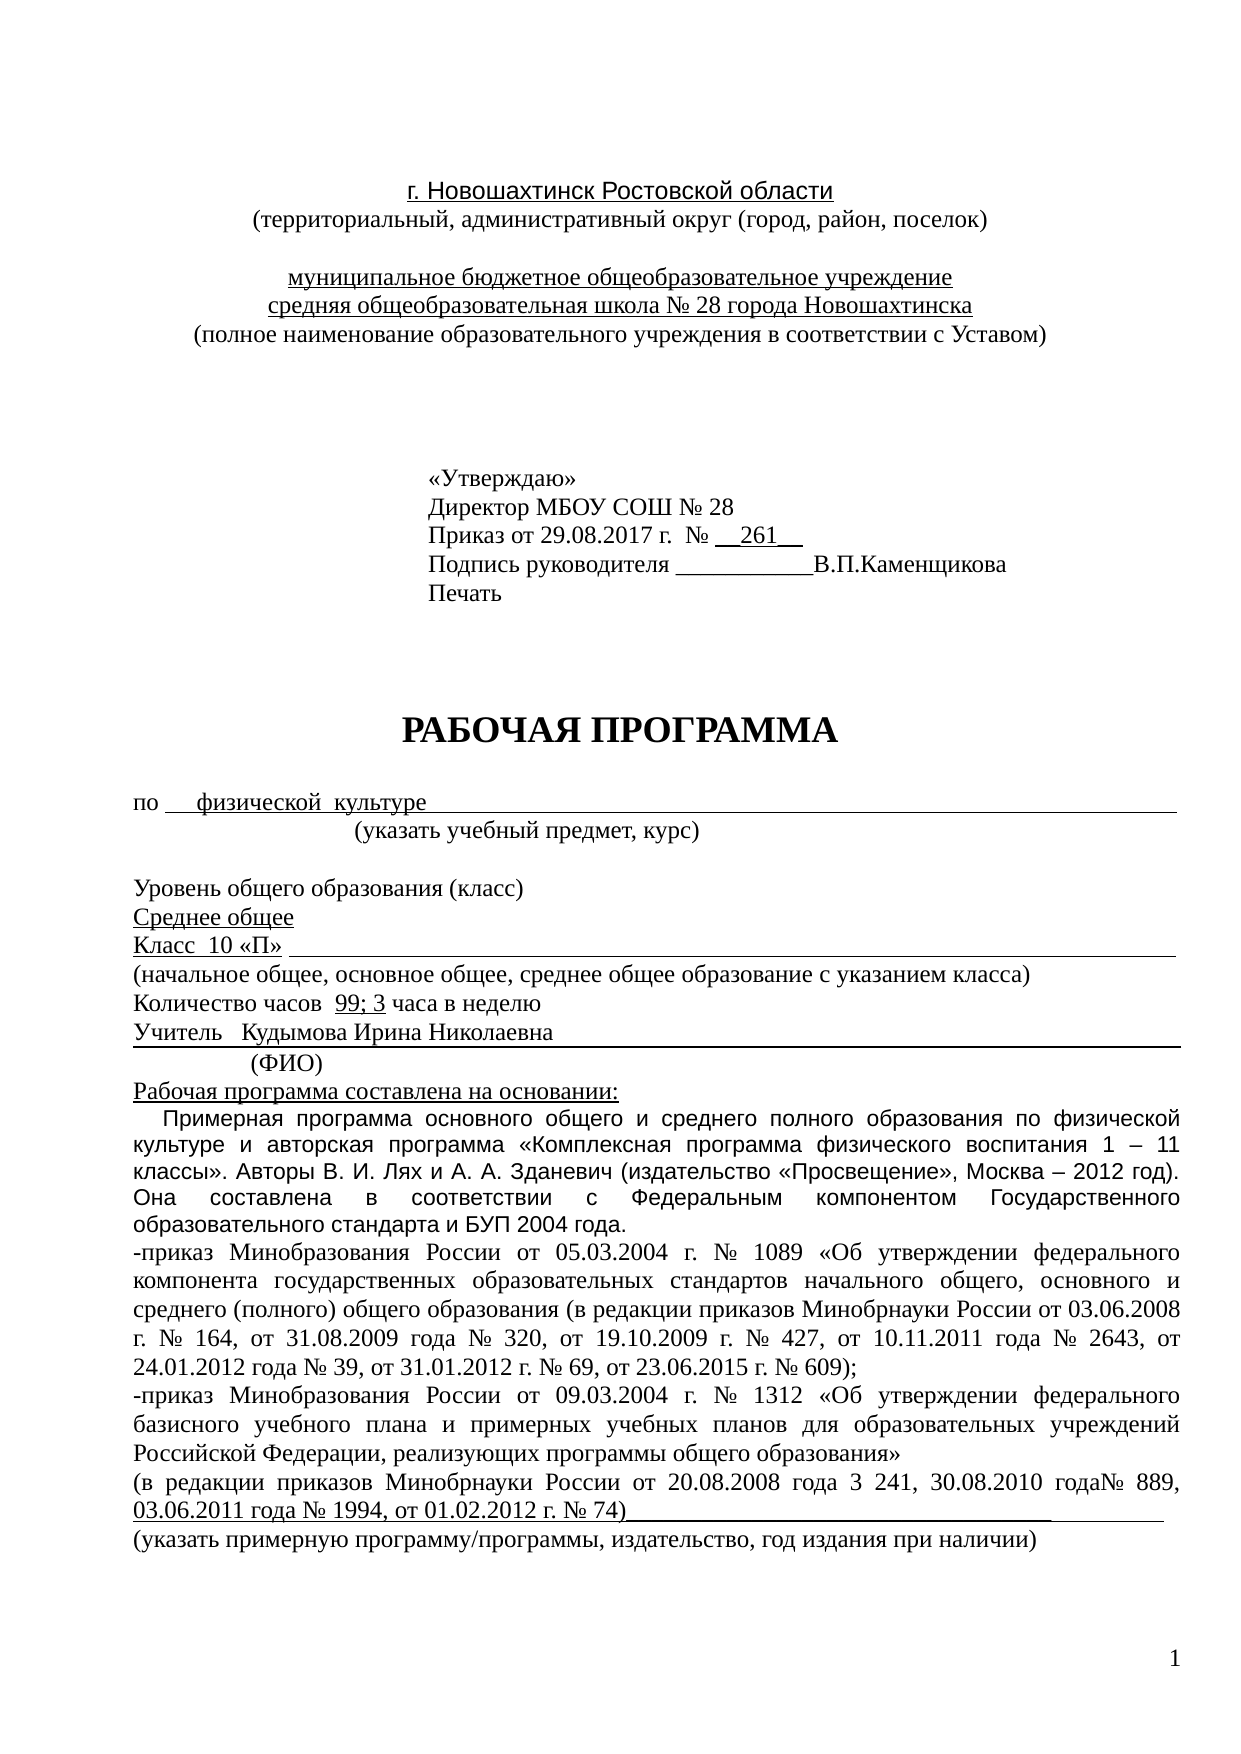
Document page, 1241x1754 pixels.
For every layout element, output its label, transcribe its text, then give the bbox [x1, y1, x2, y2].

text РАБОЧАЯ ПРОГРАММА [59, 708, 1181, 751]
text (указать примерную программу/программы, издательство, год издания при наличии) [133, 1524, 1169, 1553]
text средняя общеобразовательная школа № 28 города Новошахтинска [59, 291, 1181, 319]
text Учитель Кудымова Ирина Николаевна [133, 1017, 1181, 1046]
text г. Новошахтинск Ростовской области [59, 176, 1181, 204]
text Уровень общего образования (класс) [133, 873, 1181, 902]
text Печать [59, 578, 1181, 607]
text Класс 10 «П» (начальное общее, основное общее, среднее общее образование с указанием класса) Количество часов 99; 3 часа в неделю [133, 931, 1181, 1017]
text Подпись руководителя ___________В.П.Каменщикова [59, 549, 1181, 578]
text Директор МБОУ СОШ № 28 [59, 492, 1181, 521]
text (в редакции приказов Минобрнауки России от 20.08.2008 года 3 241, 30.08.2010 года№ 889, 03.06.2011 года № 1994, от 01.02.2012 г. № 74)__________________________________ [133, 1467, 1181, 1524]
text «Утверждаю» [59, 463, 1181, 492]
text (территориальный, административный округ (город, район, поселок) [59, 204, 1181, 233]
text -приказ Минобразования России от 05.03.2004 г. № 1089 «Об утверждении федерального компонента государственных образовательных стандартов начального общего, основного и среднего (полного) общего образования (в редакции приказов Минобрнауки России от 03.06.2008 г. № 164, от 31.08.2009 года № 320, от 19.10.2009 г. № 427, от 10.11.2011 года № 2643, от 24.01.2012 года № 39, от 31.01.2012 г. № 69, от 23.06.2015 г. № 609); [133, 1237, 1181, 1381]
text (указать учебный предмет, курс) [133, 816, 1181, 844]
text -приказ Минобразования России от 09.03.2004 г. № 1312 «Об утверждении федерального базисного учебного плана и примерных учебных планов для образовательных учреждений Российской Федерации, реализующих программы общего образования» [133, 1381, 1181, 1467]
text Приказ от 29.08.2017 г. № __261__ [59, 521, 1181, 549]
text Рабочая программа составлена на основании: [133, 1076, 1181, 1105]
text Среднее общее [133, 902, 1181, 931]
text (полное наименование образовательного учреждения в соответствии с Уставом) [59, 319, 1181, 348]
text Примерная программа основного общего и среднего полного образования по физической культуре и авторская программа «Комплексная программа физического воспитания 1 – 11 классы». Авторы В. И. Лях и А. А. Зданевич (издательство «Просвещение», Москва – 2012 год). Она составлена в соответствии с Федеральным компонентом Государственного образовательного стандарта и БУП 2004 года. [133, 1105, 1181, 1237]
text (ФИО) [133, 1048, 1181, 1076]
text по физической культуре [133, 787, 1181, 816]
text муниципальное бюджетное общеобразовательное учреждение [59, 262, 1181, 291]
